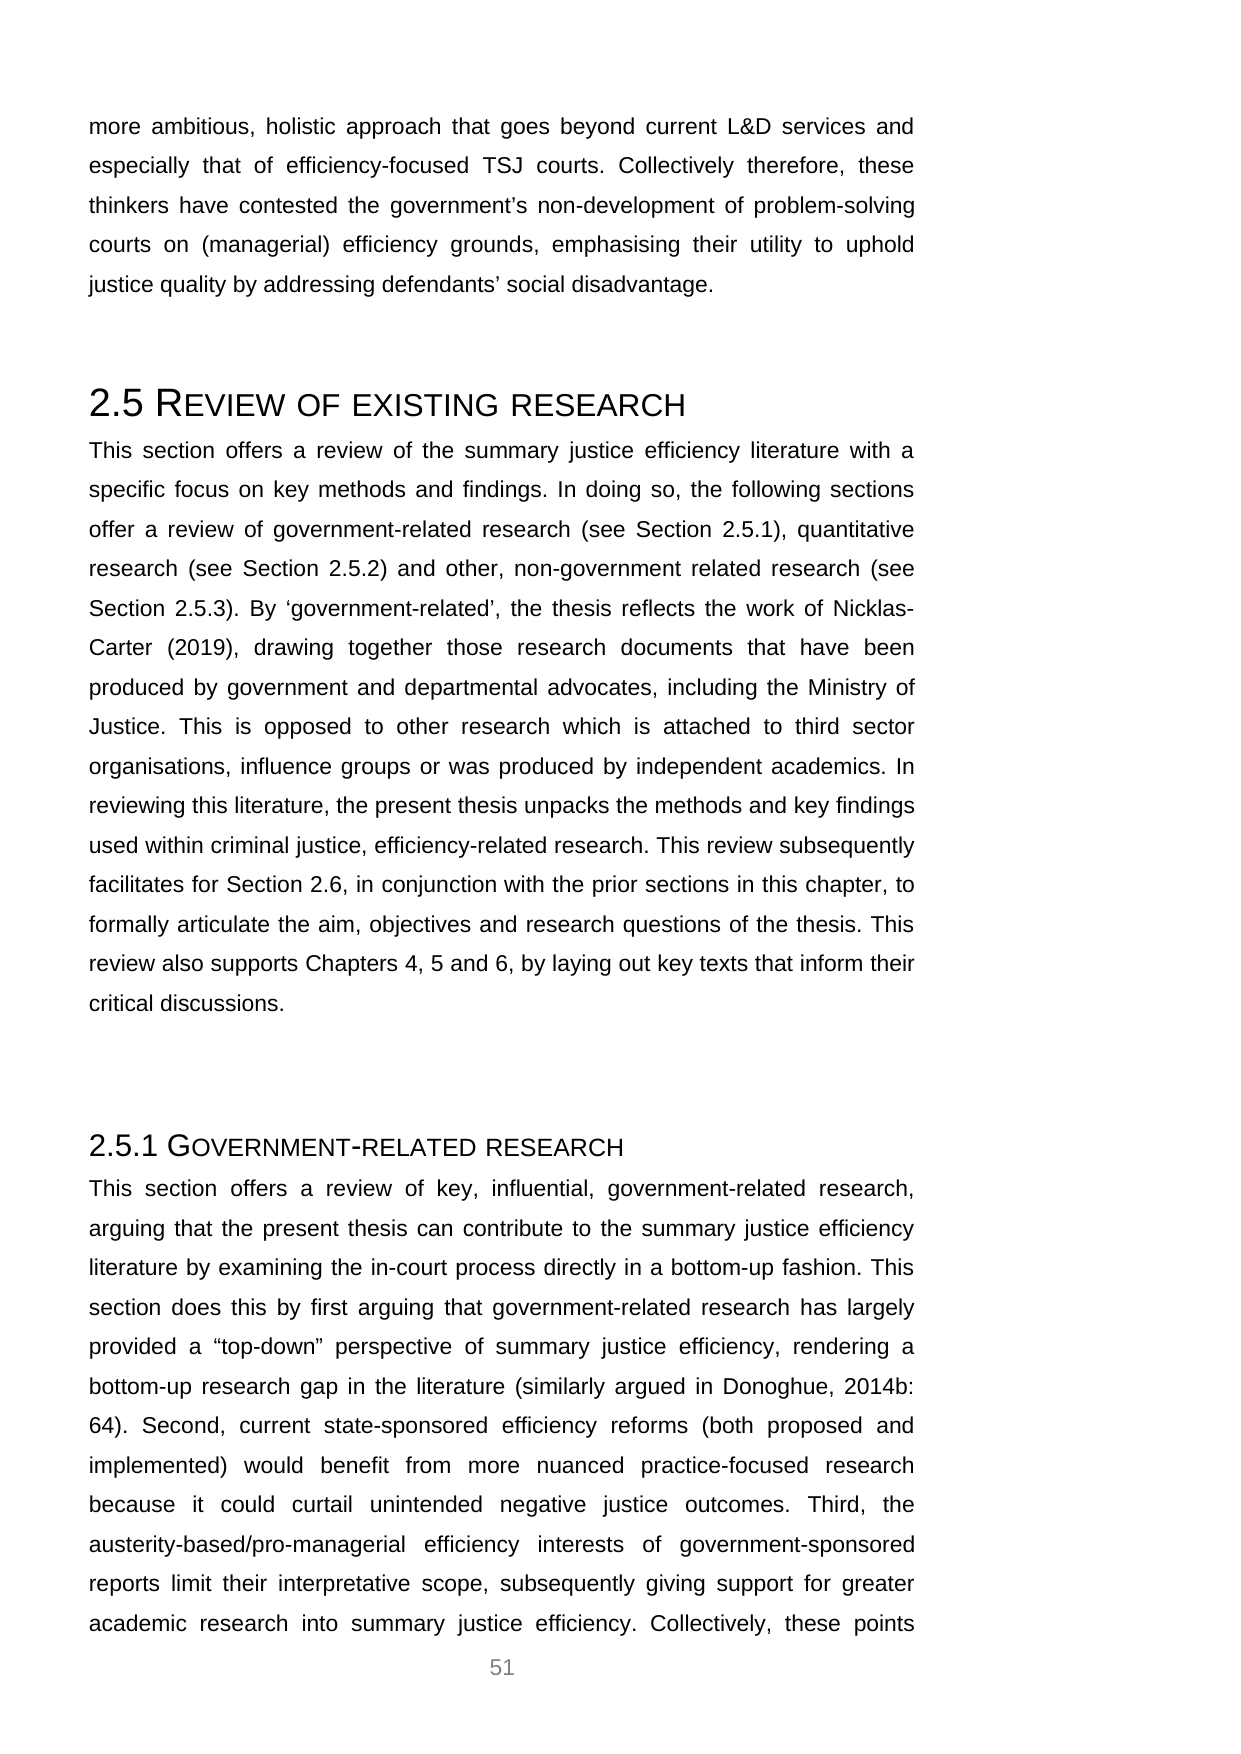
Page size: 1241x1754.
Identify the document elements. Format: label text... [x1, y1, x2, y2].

subtitle 2.5 Review of existing research [89, 379, 915, 424]
subtitle 2.5.1 Government-related research [89, 1127, 915, 1163]
text This section offers a review of the summary justice efficiency literature with a specific focus on key methods and findings. In doing so, the following sections offer a review of government-related research (see Section 2.5.1), quantitative research (see Section 2.5.2) and other, non-government related research (see Section 2.5.3). By ‘government-related’, the thesis reflects the work of Nicklas-Carter (2019), drawing together those research documents that have been produced by government and departmental advocates, including the Ministry of Justice. This is opposed to other research which is attached to third sector organisations, influence groups or was produced by independent academics. In reviewing this literature, the present thesis unpacks the methods and key findings used within criminal justice, efficiency-related research. This review subsequently facilitates for Section 2.6, in conjunction with the prior sections in this chapter, to formally articulate the aim, objectives and research questions of the thesis. This review also supports Chapters 4, 5 and 6, by laying out key texts that inform their critical discussions. [89, 437, 915, 1016]
text Meanwhile, others have argued that government reforms should focus more on the development of problem-solving courts (Donoghue, 2014; Snedker, 2018a, 2018b). In greater detail, Donoghue (2014: 249) has argued that between the development of L&D services and specialist efficiency-focused courts (such as TSJ courts), there is a “short/medium term initiatives” gap that addresses defendants’ social disadvantage. Snedker (2018a; 2018b) has criticised the Bradley report (Department of Health, 2009) for partly producing this service gap. Indeed, the Bradley report gave preference to the establishment of a national L&D service over the establishment of problem-solving mental health courts on efficiency grounds. The Bradley report’s rationale behind this efficiency claim was that the criminal courts were ill-equipped to address dual diagnosis cases where, for example, mental health issues intersect with substance misuse issues. In contrast to this position, Donoghue (2014b: 9) has argued that the criminal courts act as a “window of opportunity” for dealing with such issues. This is a view supported by Bramley et al. (2015) who have argued that defendants require a more ambitious, holistic approach that goes beyond current L&D services and especially that of efficiency-focused TSJ courts. Collectively therefore, these thinkers have contested the government’s non-development of problem-solving courts on (managerial) efficiency grounds, emphasising their utility to uphold justice quality by addressing defendants’ social disadvantage. [89, 113, 915, 297]
